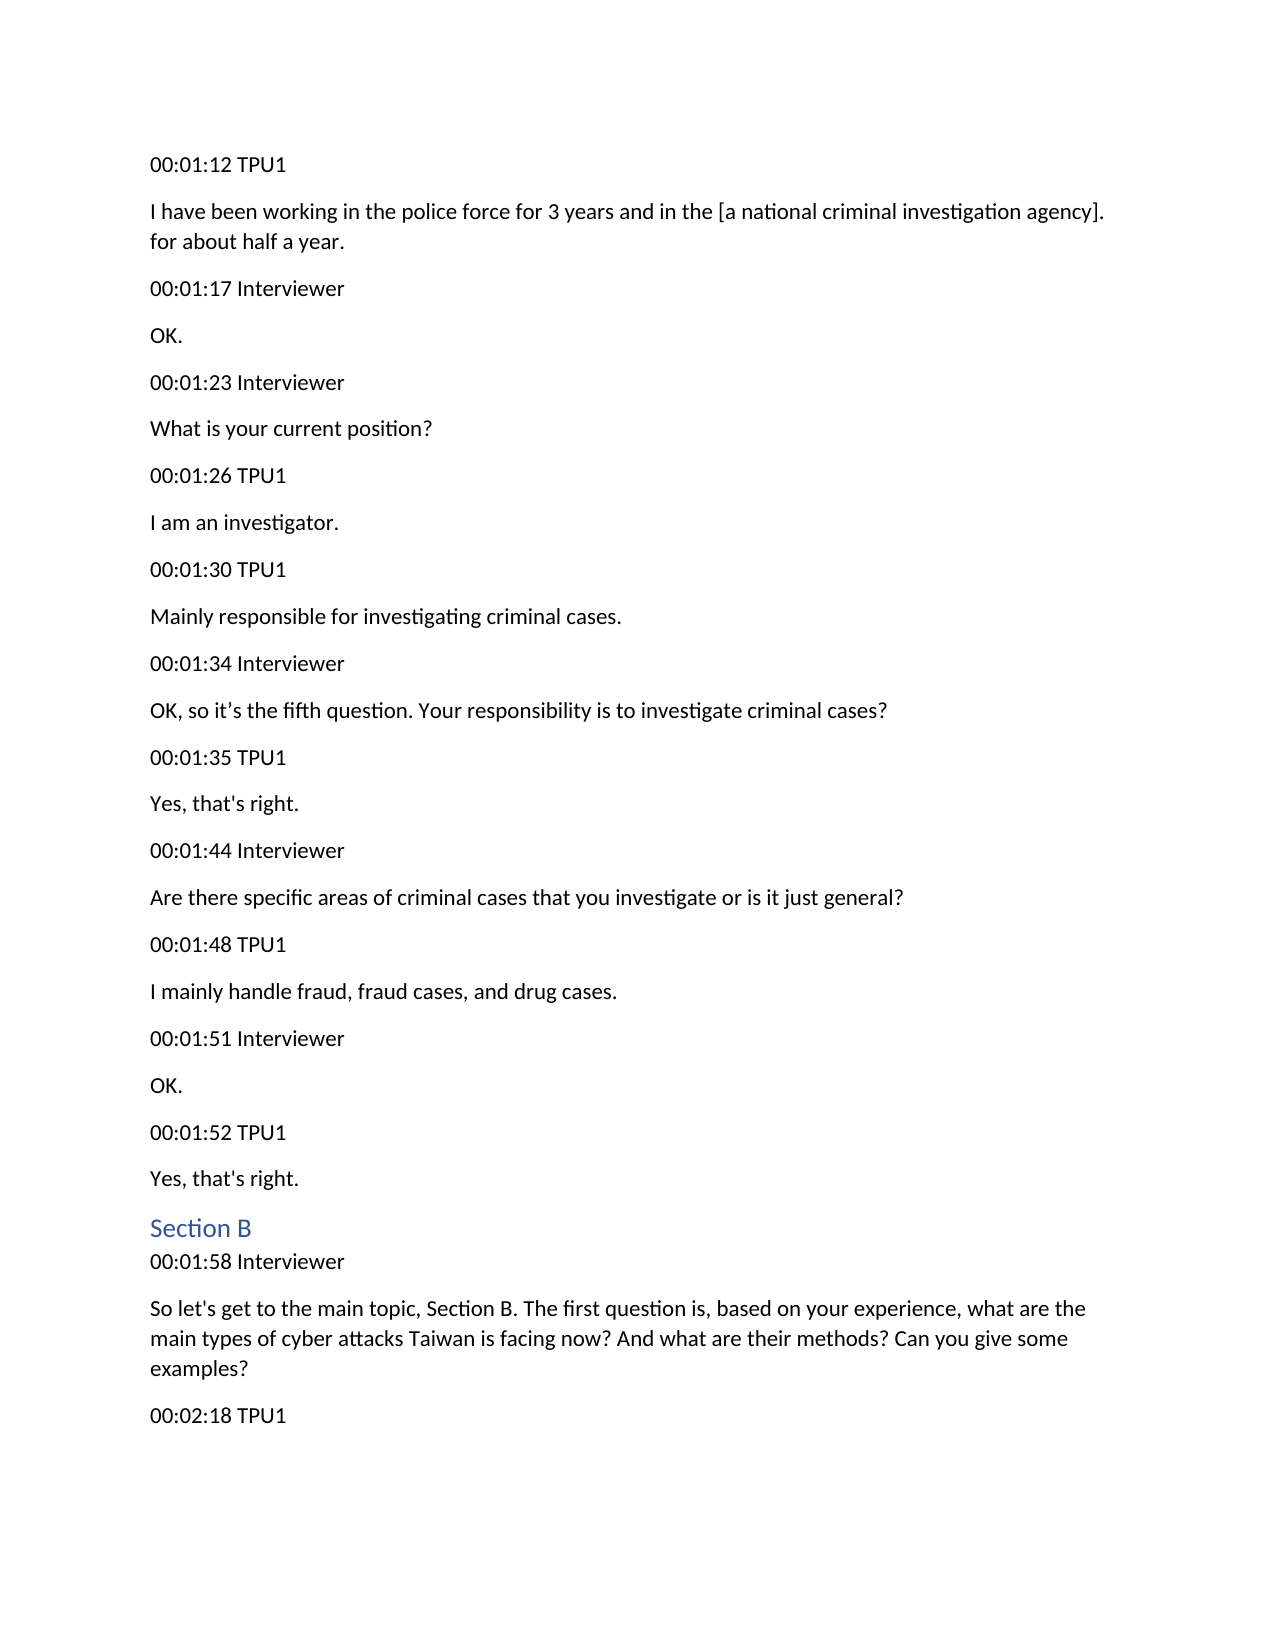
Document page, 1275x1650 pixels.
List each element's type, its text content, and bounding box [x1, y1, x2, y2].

text 00:01:35 TPU1 [150, 743, 1125, 771]
text OK. [150, 1071, 1125, 1099]
text So let's get to the main topic, Section B. The first question is, based on your experience, what are the main types of cyber attacks Taiwan is facing now? And what are their methods? Can you give some examples? [150, 1294, 1125, 1382]
text Are there specific areas of criminal cases that you investigate or is it just general? [150, 883, 1125, 911]
text 00:01:58 Interviewer [150, 1247, 1125, 1275]
text Yes, that's right. [150, 789, 1125, 818]
text What is your current position? [150, 414, 1125, 443]
text 00:01:44 Interviewer [150, 836, 1125, 864]
text Mainly responsible for investigating criminal cases. [150, 602, 1125, 630]
text 00:01:51 Interviewer [150, 1024, 1125, 1052]
text I have been working in the police force for 3 years and in the [a national criminal investigation agency]. for about half a year. [150, 197, 1125, 255]
text 00:01:34 Interviewer [150, 649, 1125, 677]
text OK. [150, 321, 1125, 349]
text 00:01:23 Interviewer [150, 368, 1125, 396]
text 00:01:48 TPU1 [150, 930, 1125, 958]
text 00:01:17 Interviewer [150, 274, 1125, 302]
text 00:01:52 TPU1 [150, 1118, 1125, 1146]
text 00:02:18 TPU1 [150, 1401, 1125, 1429]
text 00:01:30 TPU1 [150, 555, 1125, 583]
subtitle Section B [150, 1211, 1125, 1244]
text OK, so it’s the fifth question. Your responsibility is to investigate criminal cases? [150, 696, 1125, 724]
text 00:01:12 TPU1 [150, 150, 1125, 178]
text Yes, that's right. [150, 1164, 1125, 1193]
text I mainly handle fraud, fraud cases, and drug cases. [150, 977, 1125, 1005]
text I am an investigator. [150, 508, 1125, 536]
text 00:01:26 TPU1 [150, 461, 1125, 489]
